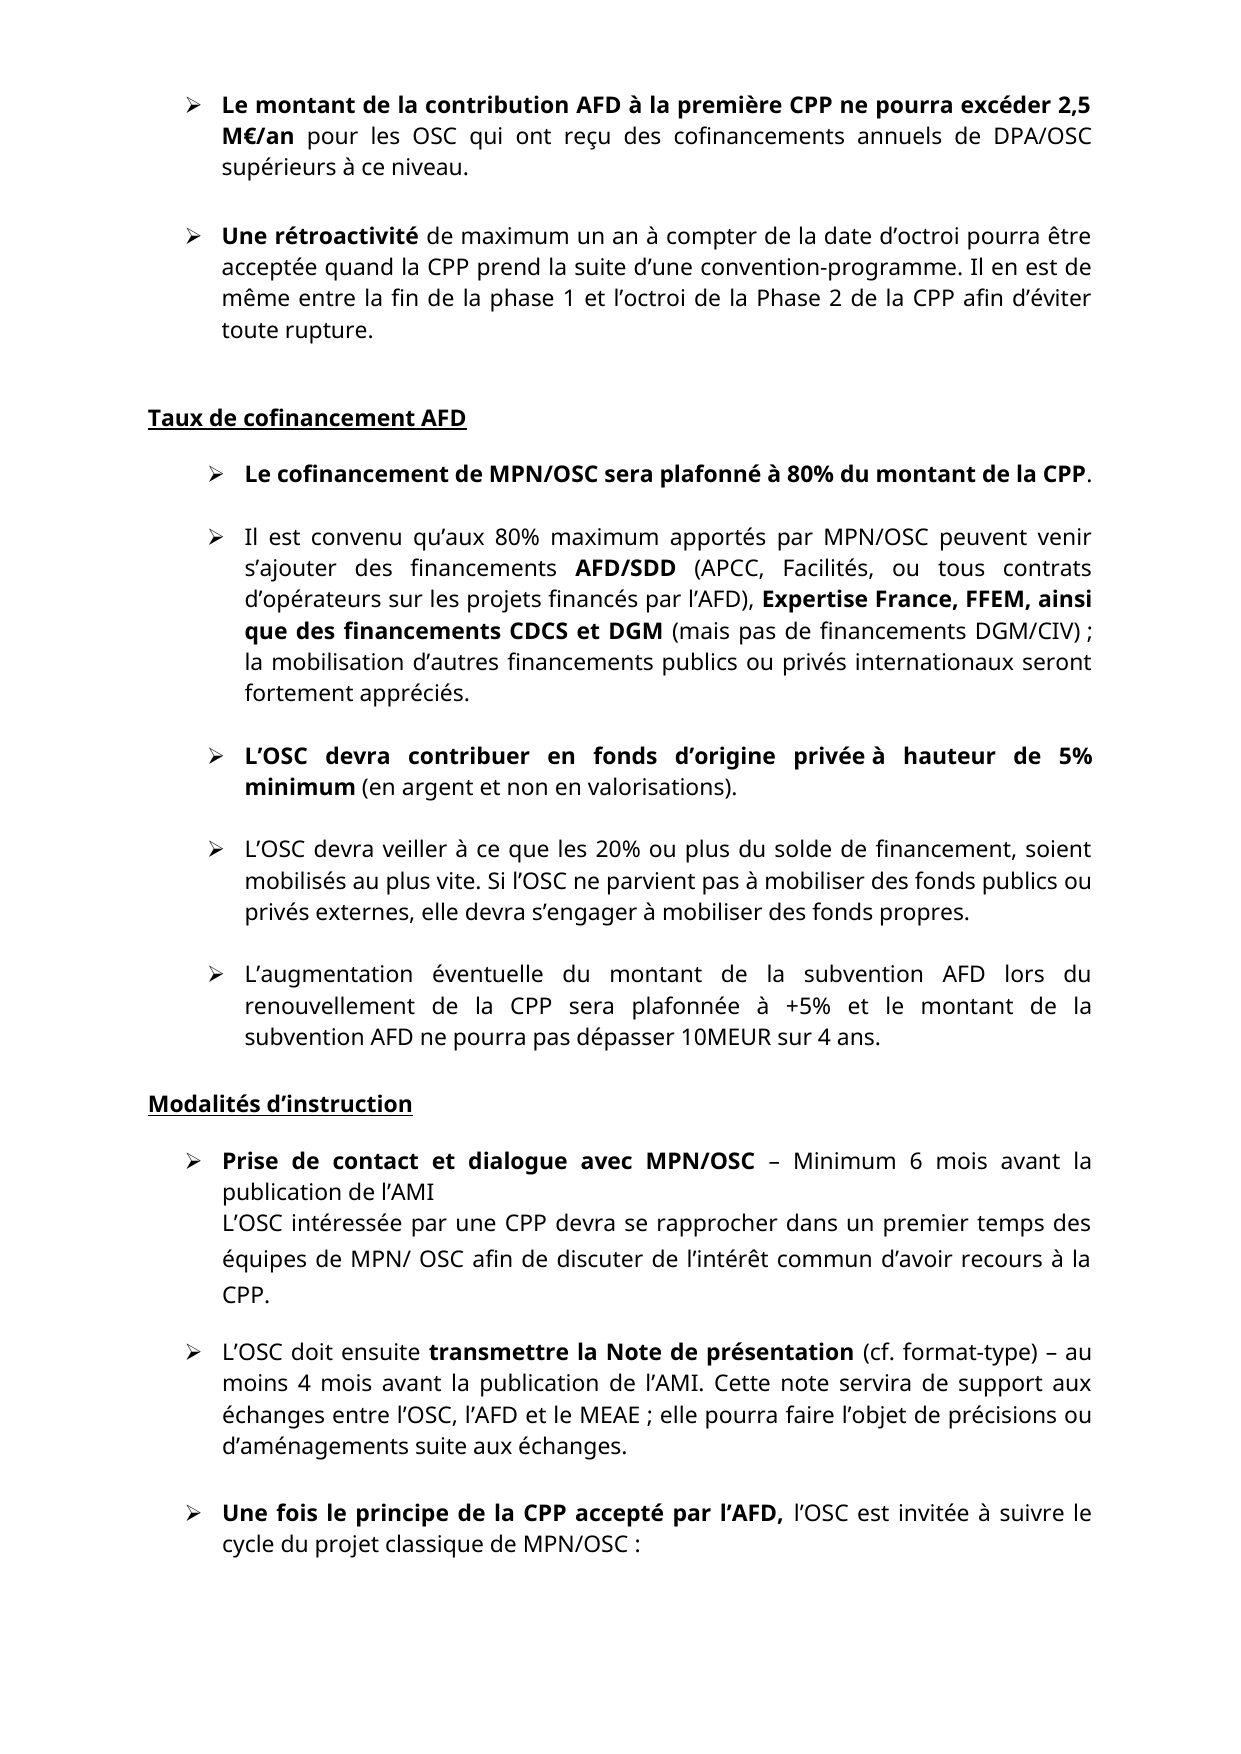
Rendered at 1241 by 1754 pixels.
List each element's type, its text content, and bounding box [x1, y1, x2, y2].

list Le cofinancement de MPN/OSC sera plafonné à 80% du montant de la CPP. [207, 458, 1093, 490]
list Il est convenu qu’aux 80% maximum apportés par MPN/OSC peuvent venir s’ajouter des financements AFD/SDD (APCC, Facilités, ou tous contrats d’opérateurs sur les projets financés par l’AFD), Expertise France, FFEM, ainsi que des financements CDCS et DGM (mais pas de financements DGM/CIV) ; la mobilisation d’autres financements publics ou privés internationaux seront fortement appréciés. [207, 521, 1093, 708]
list L’OSC doit ensuite transmettre la Note de présentation (cf. format-type) – au moins 4 mois avant la publication de l’AMI. Cette note servira de support aux échanges entre l’OSC, l’AFD et le MEAE ; elle pourra faire l’objet de précisions ou d’aménagements suite aux échanges. [184, 1336, 1093, 1461]
list Une rétroactivité de maximum un an à compter de la date d’octroi pourra être acceptée quand la CPP prend la suite d’une convention-programme. Il en est de même entre la fin de la phase 1 et l’octroi de la Phase 2 de la CPP afin d’éviter toute rupture. [184, 220, 1093, 345]
list Le montant de la contribution AFD à la première CPP ne pourra excéder 2,5 M€/an pour les OSC qui ont reçu des cofinancements annuels de DPA/OSC supérieurs à ce niveau. [184, 89, 1093, 182]
list Prise de contact et dialogue avec MPN/OSC – Minimum 6 mois avant la publication de l’AMI [184, 1145, 1093, 1207]
text Taux de cofinancement AFD [148, 402, 1093, 433]
list L’augmentation éventuelle du montant de la subvention AFD lors du renouvellement de la CPP sera plafonnée à +5% et le montant de la subvention AFD ne pourra pas dépasser 10MEUR sur 4 ans. [207, 958, 1093, 1052]
list Une fois le principe de la CPP accepté par l’AFD, l’OSC est invitée à suivre le cycle du projet classique de MPN/OSC : [184, 1497, 1093, 1559]
list L’OSC devra veiller à ce que les 20% ou plus du solde de financement, soient mobilisés au plus vite. Si l’OSC ne parvient pas à mobiliser des fonds publics ou privés externes, elle devra s’engager à mobiliser des fonds propres. [207, 833, 1093, 927]
text Modalités d’instruction [148, 1088, 1093, 1119]
list L’OSC devra contribuer en fonds d’origine privée à hauteur de 5% minimum (en argent et non en valorisations). [207, 740, 1093, 802]
list L’OSC intéressée par une CPP devra se rapprocher dans un premier temps des équipes de MPN/ OSC afin de discuter de l’intérêt commun d’avoir recours à la CPP. [222, 1207, 1093, 1311]
